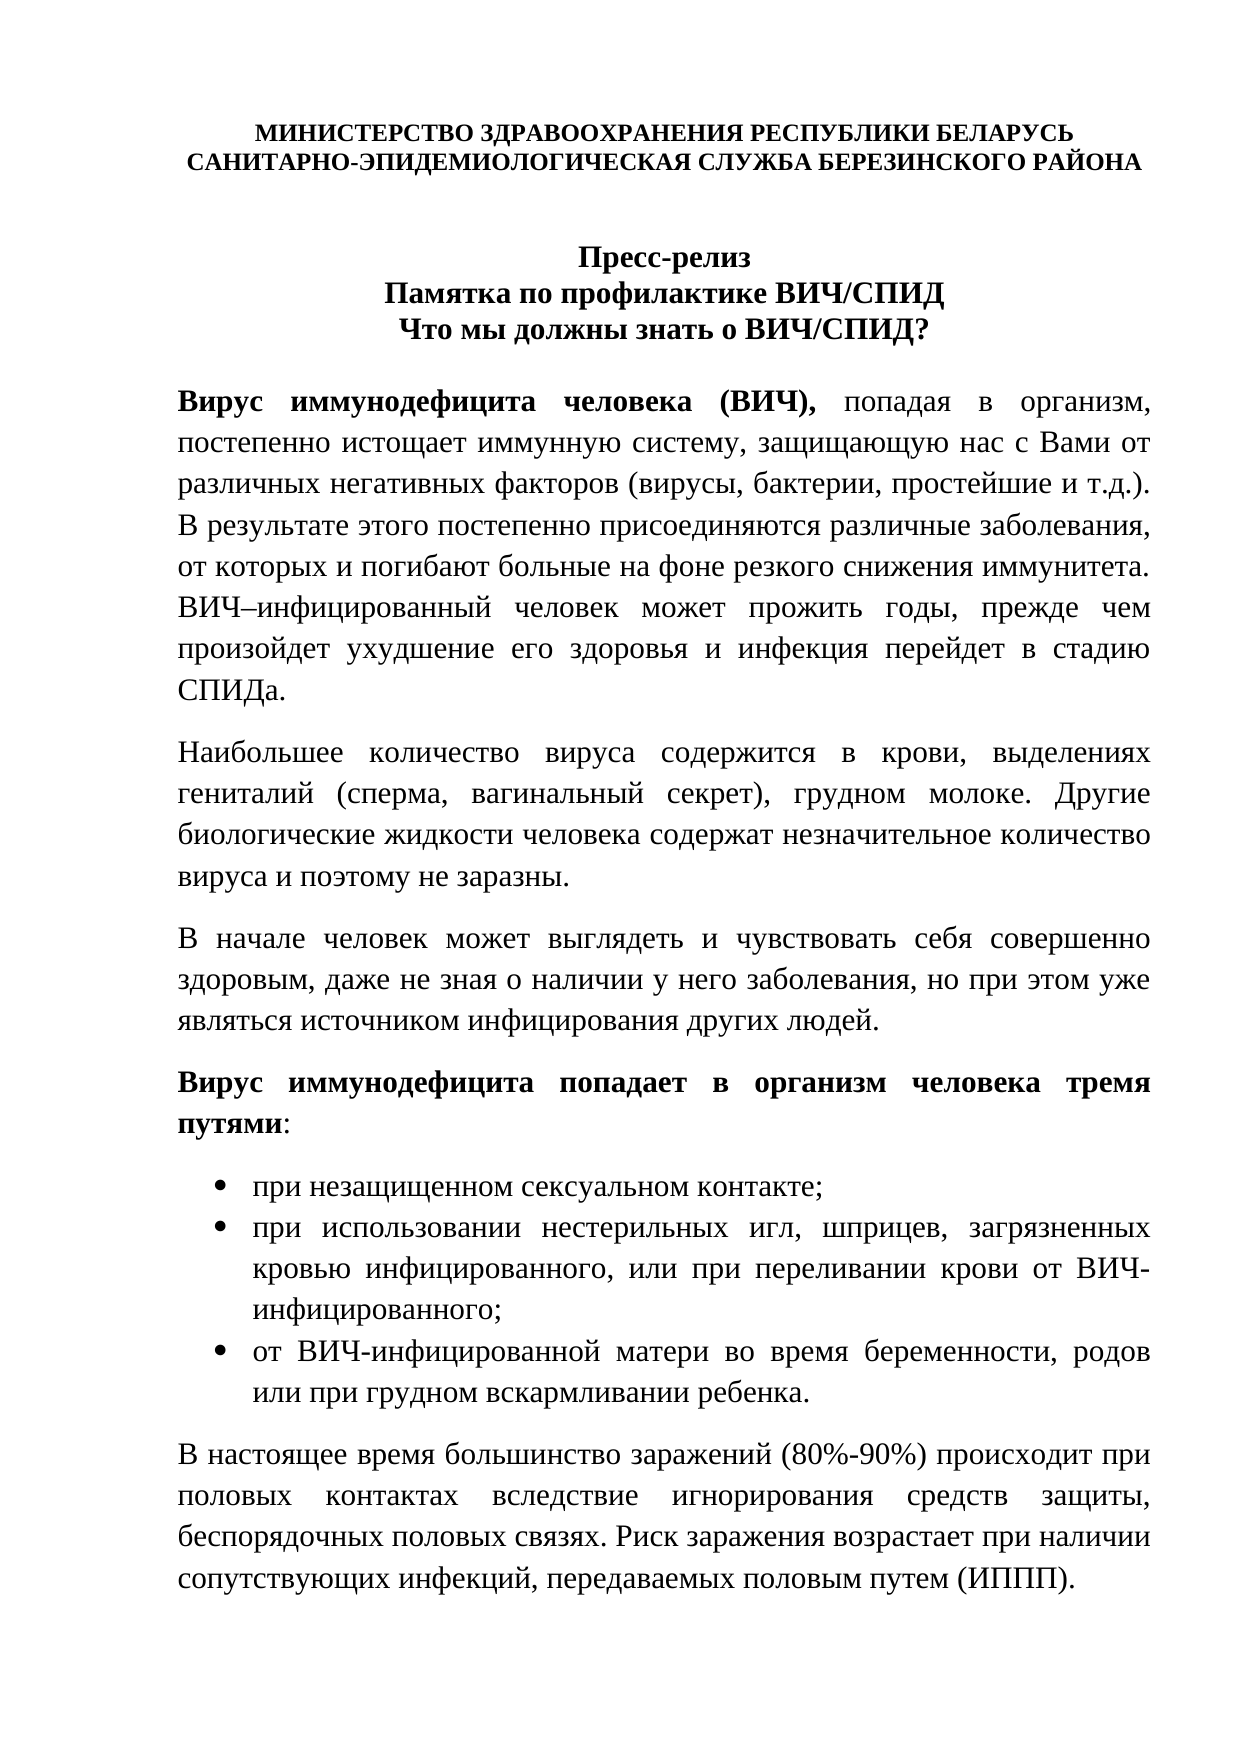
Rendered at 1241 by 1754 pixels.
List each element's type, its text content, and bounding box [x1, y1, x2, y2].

text Памятка по профилактике ВИЧ/СПИД [177, 274, 1152, 310]
list при незащищенном сексуальном контакте; [215, 1167, 1152, 1203]
text Наибольшее количество вируса содержится в крови, выделениях гениталий (сперма, вагинальный секрет), грудном молоке. Другие биологические жидкости человека содержат незначительное количество вируса и поэтому не заразны. [177, 733, 1152, 893]
text Вирус иммунодефицита попадает в организм человека тремя путями: [177, 1063, 1152, 1141]
list при использовании нестерильных игл, шприцев, загрязненных кровью инфицированного, или при переливании крови от ВИЧ- инфицированного; [215, 1208, 1152, 1327]
text Пресс-релиз [177, 238, 1152, 274]
text Что мы должны знать о ВИЧ/СПИД? [177, 310, 1152, 346]
text МИНИСТЕРСТВО ЗДРАВООХРАНЕНИЯ РЕСПУБЛИКИ БЕЛАРУСЬ [177, 118, 1152, 147]
text В начале человек может выглядеть и чувствовать себя совершенно здоровым, даже не зная о наличии у него заболевания, но при этом уже являться источником инфицирования других людей. [177, 919, 1152, 1037]
list от ВИЧ-инфицированной матери во время беременности, родов или при грудном вскармливании ребенка. [215, 1332, 1152, 1409]
text В настоящее время большинство заражений (80%-90%) происходит при половых контактах вследствие игнорирования средств защиты, беспорядочных половых связях. Риск заражения возрастает при наличии сопутствующих инфекций, передаваемых половым путем (ИППП). [177, 1435, 1152, 1595]
text Вирус иммунодефицита человека (ВИЧ), попадая в организм, постепенно истощает иммунную систему, защищающую нас с Вами от различных негативных факторов (вирусы, бактерии, простейшие и т.д.). В результате этого постепенно присоединяются различные заболевания, от которых и погибают больные на фоне резкого снижения иммунитета. ВИЧ–инфицированный человек может прожить годы, прежде чем произойдет ухудшение его здоровья и инфекция перейдет в стадию СПИДа. [177, 382, 1152, 707]
text САНИТАРНО-ЭПИДЕМИОЛОГИЧЕСКАЯ СЛУЖБА БЕРЕЗИНСКОГО РАЙОНА [177, 147, 1152, 176]
